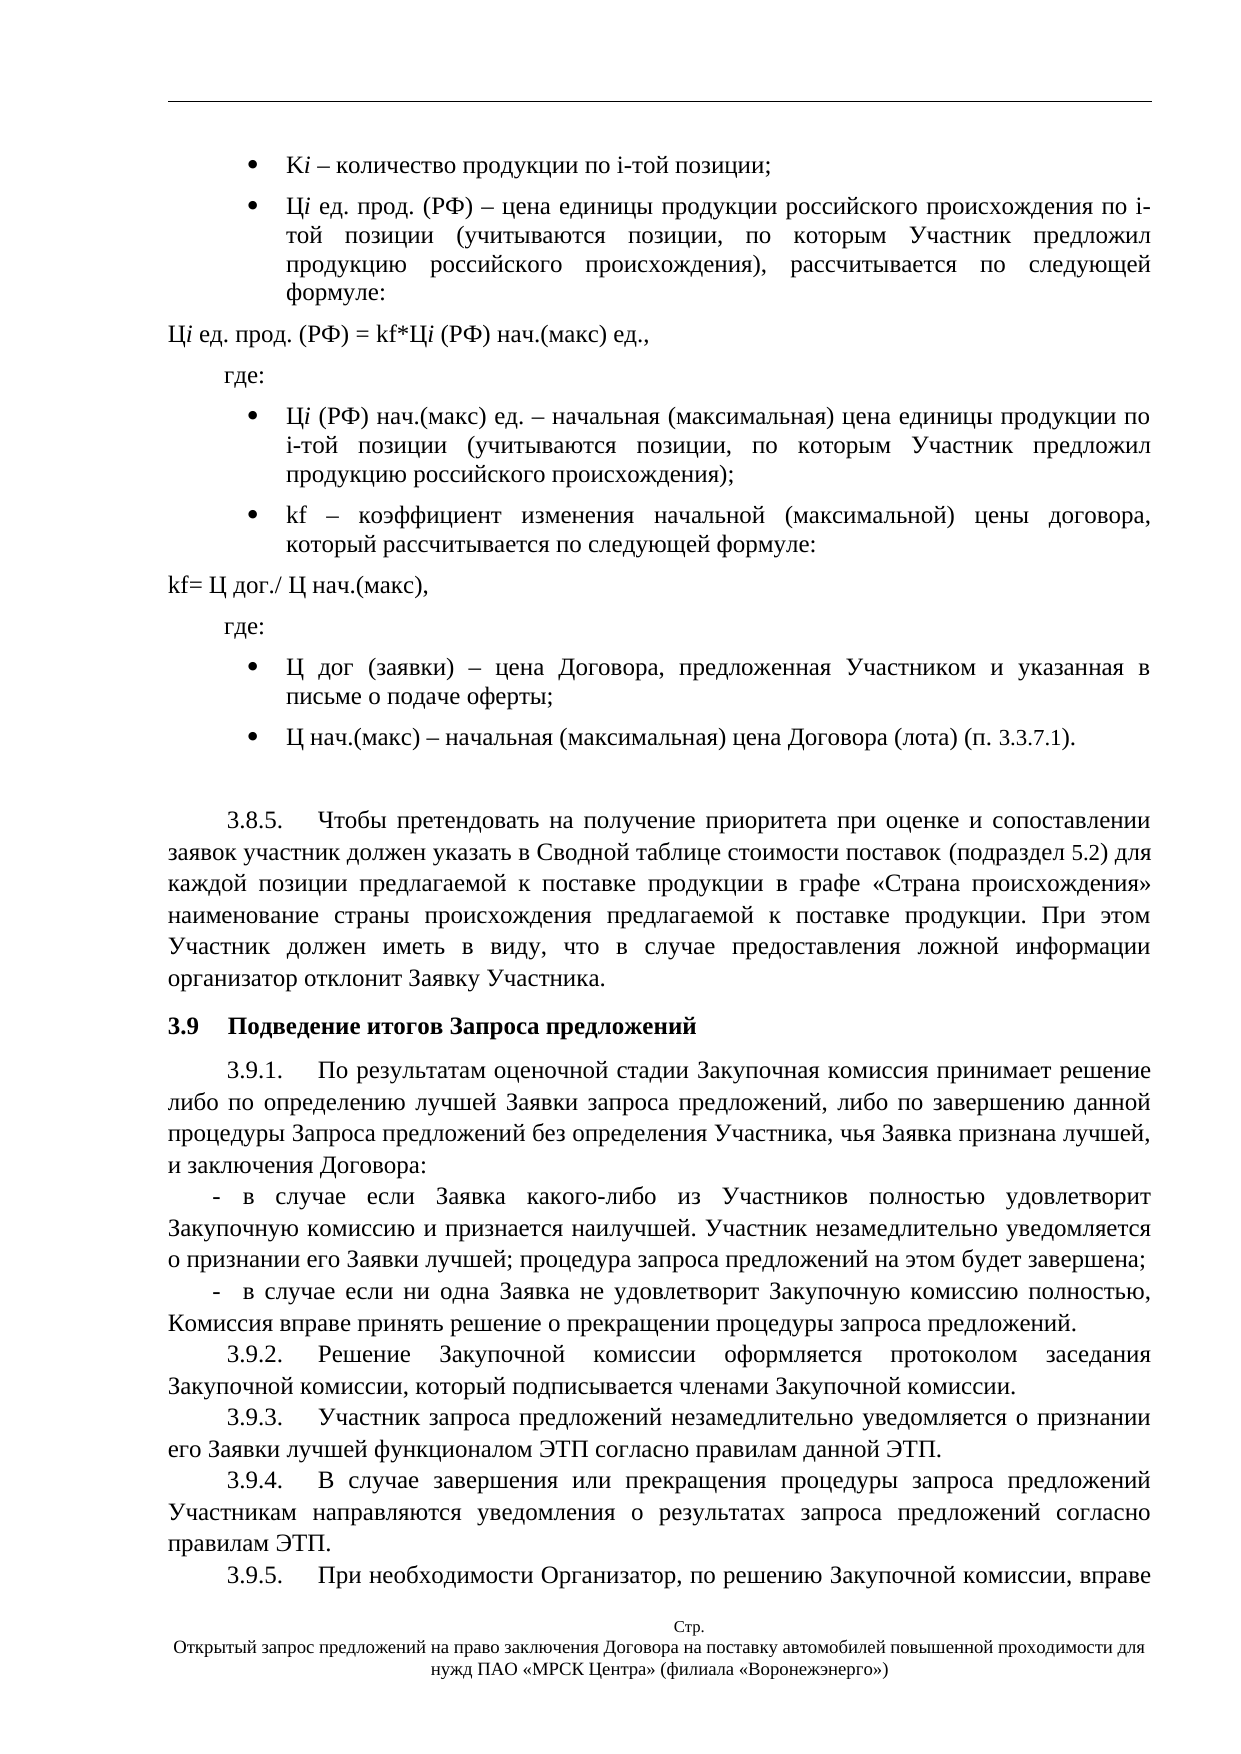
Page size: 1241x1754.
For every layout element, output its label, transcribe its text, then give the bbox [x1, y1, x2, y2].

list где: [224, 611, 1152, 640]
list Цi (РФ) нач.(макс) ед. – начальная (максимальная) цена единицы продукции по i-той позиции (учитываются позиции, по которым Участник предложил продукцию российского происхождения); [248, 401, 1152, 487]
list в случае если Заявка какого-либо из Участников полностью удовлетворит Закупочную комиссию и признается наилучшей. Участник незамедлительно уведомляется о признании его Заявки лучшей; процедура запроса предложений на этом будет завершена; [168, 1181, 1152, 1273]
list Ц дог (заявки) – цена Договора, предложенная Участником и указанная в письме о подаче оферты; [248, 652, 1152, 710]
list Цi ед. прод. (РФ) – цена единицы продукции российского происхождения по i-той позиции (учитываются позиции, по которым Участник предложил продукцию российского происхождения), рассчитывается по следующей формуле: [248, 191, 1152, 306]
list Участник запроса предложений незамедлительно уведомляется о признании его Заявки лучшей функционалом ЭТП согласно правилам данной ЭТП. [168, 1402, 1152, 1463]
list где: [224, 360, 1152, 389]
list Ц нач.(макс) – начальная (максимальная) цена Договора (лота) (п. 3.3.7.1). [248, 722, 1152, 751]
list Чтобы претендовать на получение приоритета при оценке и сопоставлении заявок участник должен указать в Сводной таблице стоимости поставок (подраздел 5.2) для каждой позиции предлагаемой к поставке продукции в графе «Страна происхождения» наименование страны происхождения предлагаемой к поставке продукции. При этом Участник должен иметь в виду, что в случае предоставления ложной информации организатор отклонит Заявку Участника. [168, 805, 1152, 992]
list В случае завершения или прекращения процедуры запроса предложений Участникам направляются уведомления о результатах запроса предложений согласно правилам ЭТП. [168, 1465, 1152, 1557]
list Ki – количество продукции по i-той позиции; [248, 150, 1152, 179]
list в случае если ни одна Заявка не удовлетворит Закупочную комиссию полностью, Комиссия вправе принять решение о прекращении процедуры запроса предложений. [168, 1276, 1152, 1336]
list kf= Ц дог./ Ц нач.(макс), [168, 570, 1152, 599]
subtitle Подведение итогов Запроса предложений [168, 1011, 1152, 1040]
list Цi ед. прод. (РФ) = kf*Цi (РФ) нач.(макс) ед., [168, 319, 1152, 347]
list По результатам оценочной стадии Закупочная комиссия принимает решение либо по определению лучшей Заявки запроса предложений, либо по завершению данной процедуры Запроса предложений без определения Участника, чья Заявка признана лучшей, и заключения Договора: [168, 1055, 1152, 1178]
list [168, 1560, 1152, 1589]
list Решение Закупочной комиссии оформляется протоколом заседания Закупочной комиссии, который подписывается членами Закупочной комиссии. [168, 1339, 1152, 1399]
list kf – коэффициент изменения начальной (максимальной) цены договора, который рассчитывается по следующей формуле: [248, 500, 1152, 557]
